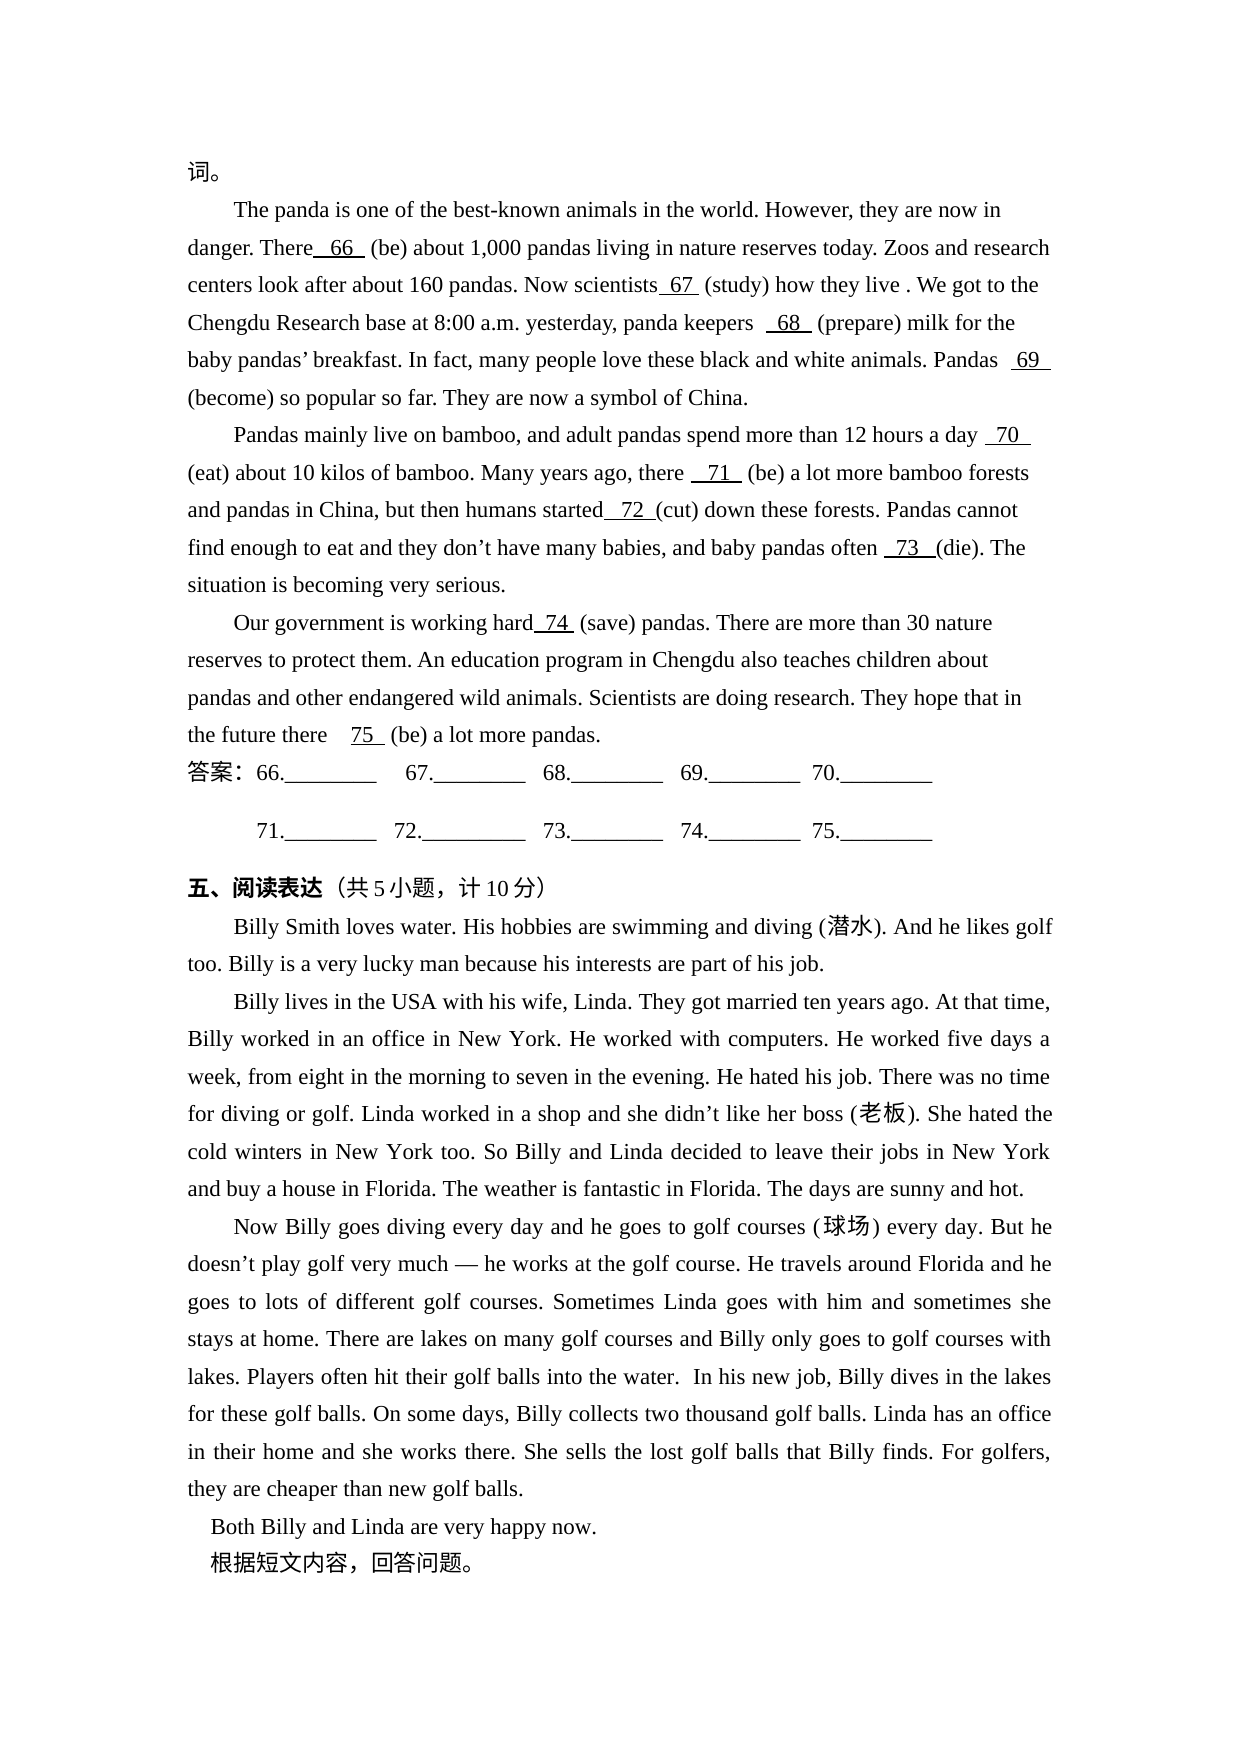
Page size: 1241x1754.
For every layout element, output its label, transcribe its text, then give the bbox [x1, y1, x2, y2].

text Billy lives in the USA with his wife, Linda. They got married ten years ago. At that time, Billy worked in an office in New York. He worked with computers. He worked five days a week, from eight in the morning to seven in the evening. He hated his job. There was no time for diving or golf. Linda worked in a shop and she didn’t like her boss (老板). She hated the cold winters in New York too. So Billy and Linda decided to leave their jobs in New York and buy a house in Florida. The weather is fantastic in Florida. The days are sunny and hot. [187, 979, 1053, 1204]
text The panda is one of the best-known animals in the world. However, they are now in danger. There 66 (be) about 1,000 pandas living in nature reserves today. Zoos and research centers look after about 160 pandas. Now scientists 67 (study) how they live . We got to the Chengdu Research base at 8:00 a.m. yesterday, panda keepers 68 (prepare) milk for the baby pandas’ breakfast. In fact, many people love these black and white animals. Pandas 69 (become) so popular so far. They are now a symbol of China. [187, 187, 1053, 412]
text Our government is working hard 74 (save) pandas. There are more than 30 nature reserves to protect them. An education program in Chengdu also teaches children about pandas and other endangered wild animals. Scientists are doing research. They hope that in the future there 75 (be) a lot more pandas. [187, 600, 1053, 750]
text Pandas mainly live on bamboo, and adult pandas spend more than 12 hours a day 70 (eat) about 10 kilos of bamboo. Many years ago, there 71 (be) a lot more bamboo forests and pandas in China, but then humans started 72 (cut) down these forests. Pandas cannot find enough to eat and they don’t have many babies, and baby pandas often 73 (die). The situation is becoming very serious. [187, 412, 1053, 600]
text Both Billy and Linda are very happy now. [187, 1504, 1053, 1542]
text Billy Smith loves water. His hobbies are swimming and diving (潜水). And he likes golf too. Billy is a very lucky man because his interests are part of his job. [187, 904, 1053, 979]
text 五、阅读表达（共5小题，计10分） [187, 867, 1053, 904]
text Now Billy goes diving every day and he goes to golf courses (球场) every day. But he doesn’t play golf very much — he works at the golf course. He travels around Florida and he goes to lots of different golf courses. Sometimes Linda goes with him and sometimes she stays at home. There are lakes on many golf courses and Billy only goes to golf courses with lakes. Players often hit their golf balls into the water. In his new job, Billy dives in the lakes for these golf balls. On some days, Billy collects two thousand golf balls. Linda has an office in their home and she works there. She sells the lost golf balls that Billy finds. For golfers, they are cheaper than new golf balls. [187, 1204, 1053, 1504]
text 71.________ 72._________ 73.________ 74.________ 75.________ [187, 808, 1053, 846]
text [187, 150, 1053, 187]
text 答案：66.________ 67.________ 68.________ 69.________ 70.________ [187, 750, 1053, 787]
text 根据短文内容，回答问题。 [187, 1542, 1053, 1579]
